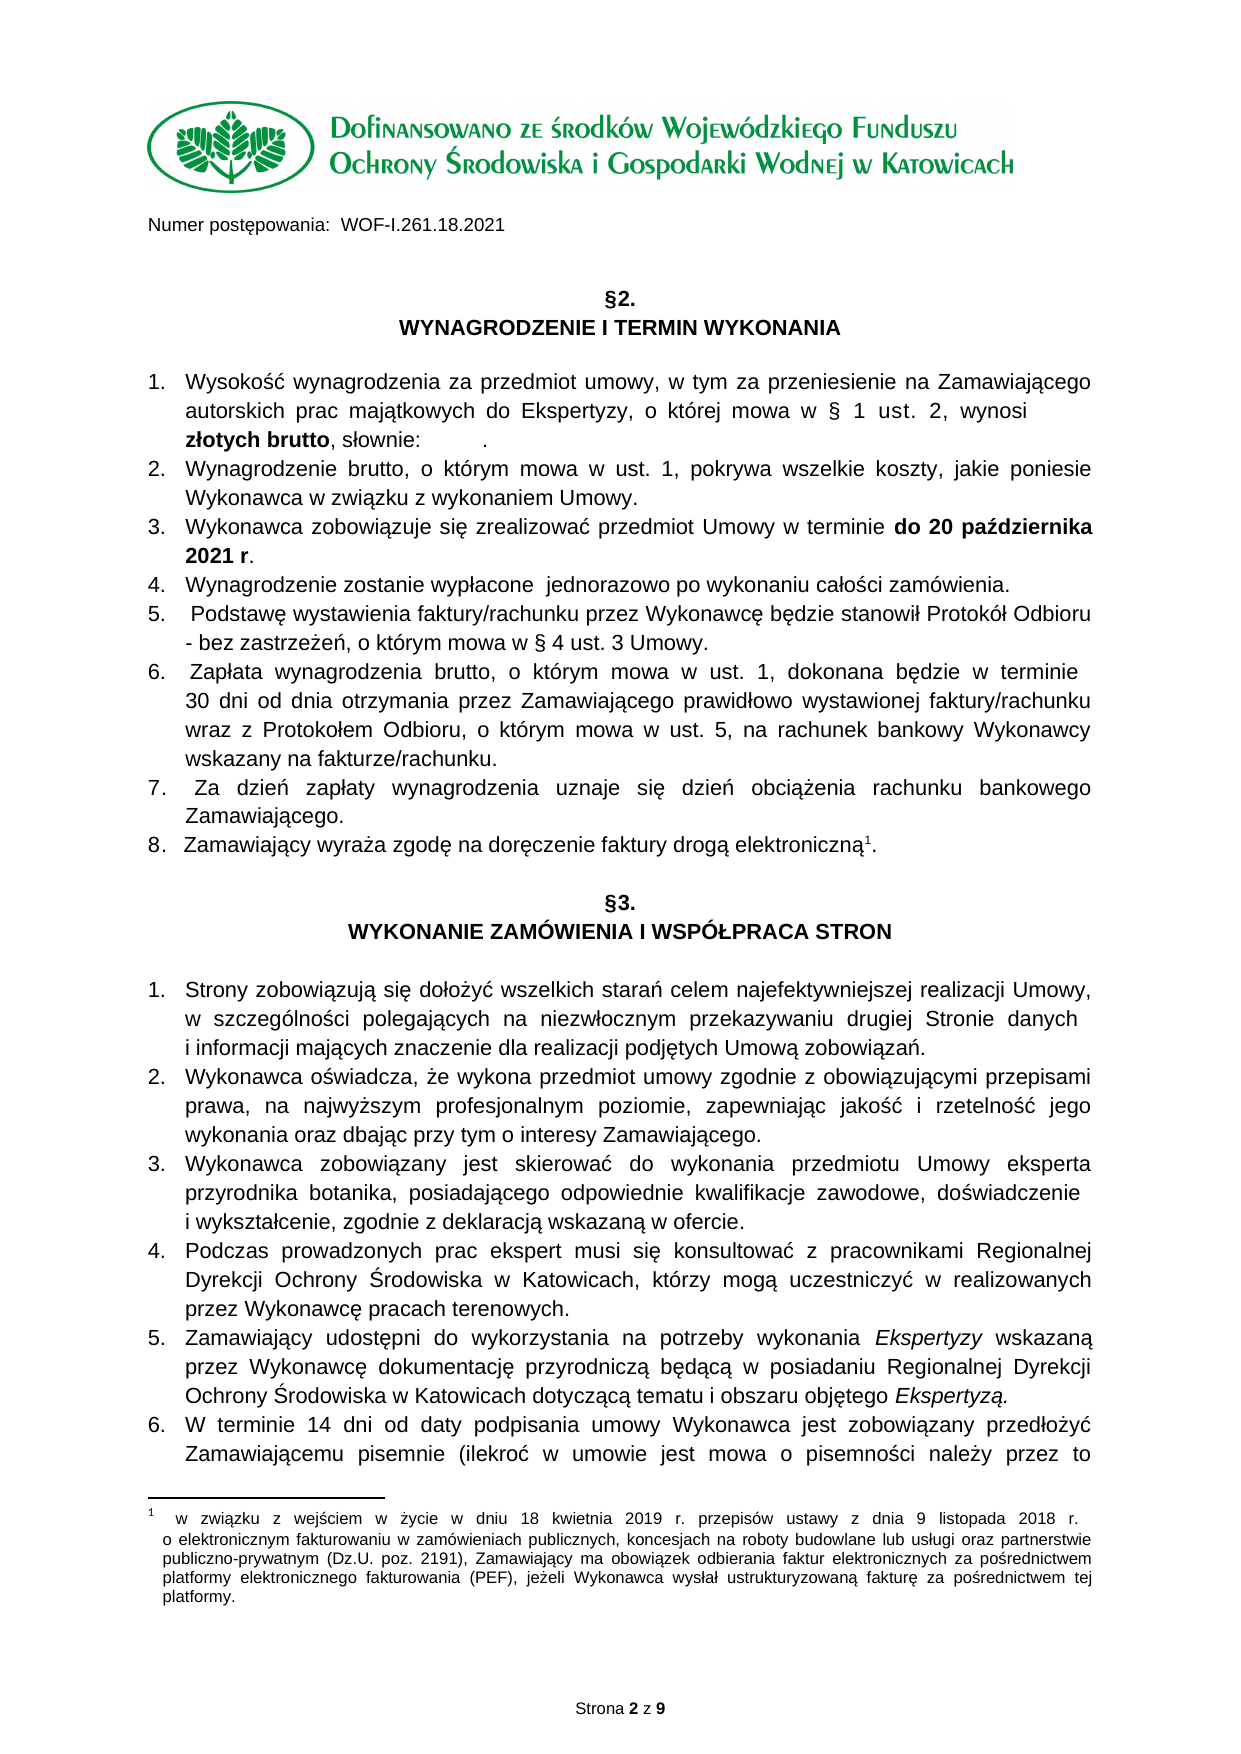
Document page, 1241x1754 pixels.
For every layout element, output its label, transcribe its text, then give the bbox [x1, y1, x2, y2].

text WYKONANIE ZAMÓWIENIA I WSPÓŁPRACA STRON [148, 919, 1093, 944]
list Podstawę wystawienia faktury/rachunku przez Wykonawcę będzie stanowił Protokół Odbioru - bez zastrzeżeń, o którym mowa w § 4 ust. 3 Umowy. [148, 601, 1093, 655]
text §3. [148, 890, 1093, 916]
list Wykonawca oświadcza, że wykona przedmiot umowy zgodnie z obowiązującymi przepisami prawa, na najwyższym profesjonalnym poziomie, zapewniając jakość i rzetelność jego wykonania oraz dbając przy tym o interesy Zamawiającego. [148, 1064, 1093, 1147]
picture [147, 101, 1013, 193]
list Podczas prowadzonych prac ekspert musi się konsultować z pracownikami Regionalnej Dyrekcji Ochrony Środowiska w Katowicach, którzy mogą uczestniczyć w realizowanych przez Wykonawcę pracach terenowych. [148, 1238, 1093, 1321]
list Wynagrodzenie zostanie wypłacone jednorazowo po wykonaniu całości zamówienia. [148, 572, 1093, 597]
list Za dzień zapłaty wynagrodzenia uznaje się dzień obciążenia rachunku bankowego Zamawiającego. [148, 774, 1093, 829]
list Wykonawca zobowiązuje się zrealizować przedmiot Umowy w terminie do 20 października 2021 r. [148, 514, 1093, 568]
list Zapłata wynagrodzenia brutto, o którym mowa w ust. 1, dokonana będzie w terminie 30 dni od dnia otrzymania przez Zamawiającego prawidłowo wystawionej faktury/rachunku wraz z Protokołem Odbioru, o którym mowa w ust. 5, na rachunek bankowy Wykonawcy wskazany na fakturze/rachunku. [148, 659, 1093, 771]
list Strony zobowiązują się dołożyć wszelkich starań celem najefektywniejszej realizacji Umowy, w szczególności polegających na niezwłocznym przekazywaniu drugiej Stronie danych i informacji mających znaczenie dla realizacji podjętych Umową zobowiązań. [148, 977, 1093, 1060]
list Wynagrodzenie brutto, o którym mowa w ust. 1, pokrywa wszelkie koszty, jakie poniesie Wykonawca w związku z wykonaniem Umowy. [148, 456, 1093, 510]
list Wykonawca zobowiązany jest skierować do wykonania przedmiotu Umowy eksperta przyrodnika botanika, posiadającego odpowiednie kwalifikacje zawodowe, doświadczenie i wykształcenie, zgodnie z deklaracją wskazaną w ofercie. [148, 1151, 1093, 1234]
text §2. [148, 286, 1093, 311]
list Zamawiający udostępni do wykorzystania na potrzeby wykonania Ekspertyzy wskazaną przez Wykonawcę dokumentację przyrodniczą będącą w posiadaniu Regionalnej Dyrekcji Ochrony Środowiska w Katowicach dotyczącą tematu i obszaru objętego Ekspertyzą. [148, 1325, 1093, 1408]
list Wysokość wynagrodzenia za przedmiot umowy, w tym za przeniesienie na Zamawiającego autorskich prac majątkowych do Ekspertyzy, o której mowa w § 1 ust. 2, wynosi złotych brutto, słownie: . [148, 369, 1093, 452]
list Zamawiający wyraża zgodę na doręczenie faktury drogą elektroniczną. [148, 832, 1093, 858]
text WYNAGRODZENIE I TERMIN WYKONANIA [148, 315, 1093, 340]
